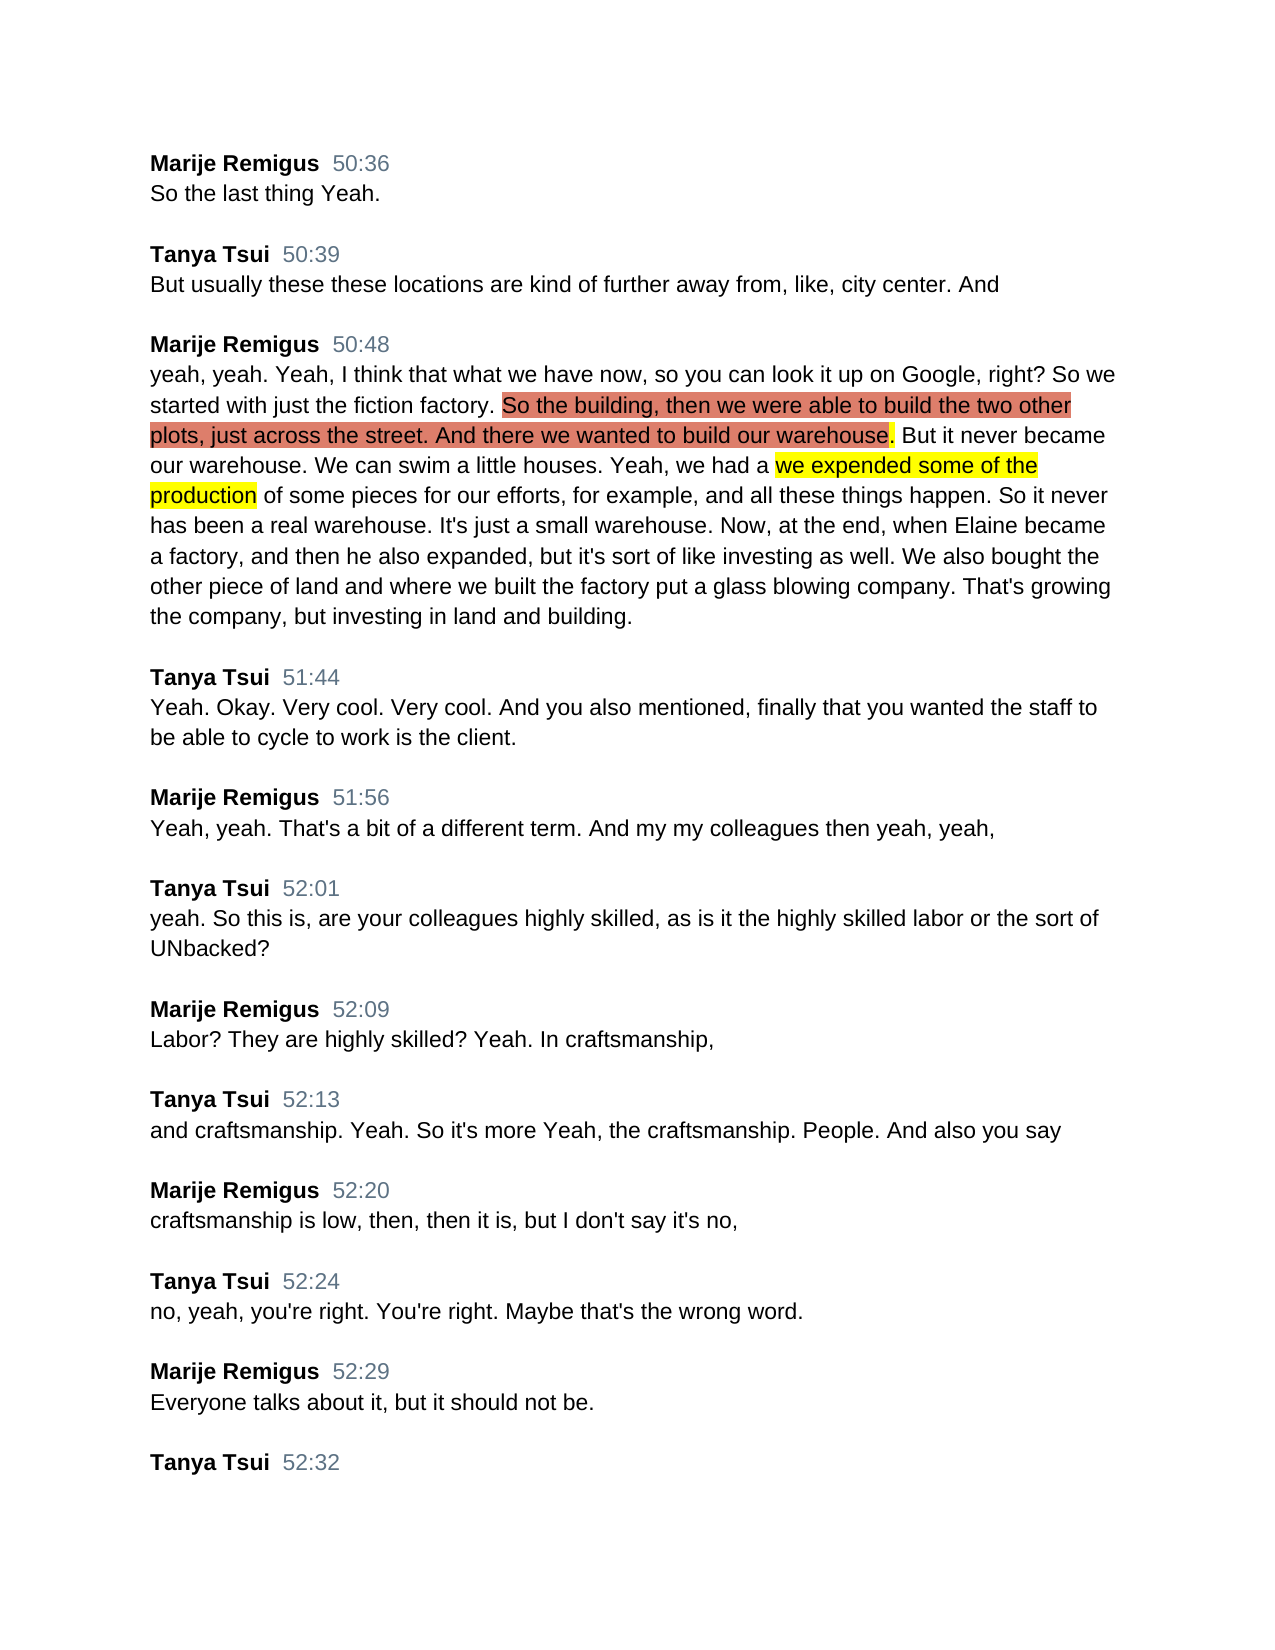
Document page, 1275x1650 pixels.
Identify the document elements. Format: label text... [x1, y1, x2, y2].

text craftsmanship is low, then, then it is, but I don't say it's no, [150, 1207, 1125, 1234]
text Tanya Tsui 51:44 [150, 663, 1125, 690]
text But usually these these locations are kind of further away from, like, city center. And [150, 271, 1125, 297]
text Tanya Tsui 52:32 [150, 1449, 1125, 1475]
text Everyone talks about it, but it should not be. [150, 1388, 1125, 1415]
text Marije Remigus 52:29 [150, 1358, 1125, 1385]
text Tanya Tsui 52:24 [150, 1268, 1125, 1294]
text Marije Remigus 50:36 [150, 150, 1125, 176]
text Marije Remigus 52:09 [150, 996, 1125, 1022]
text yeah, yeah. Yeah, I think that what we have now, so you can look it up on Google, right? So we started with just the fiction factory. So the building, then we were able to build the two other plots, just across the street. And there we wanted to build our warehouse. But it never became our warehouse. We can swim a little houses. Yeah, we had a we expended some of the production of some pieces for our efforts, for example, and all these things happen. So it never has been a real warehouse. It's just a small warehouse. Now, at the end, when Elaine became a factory, and then he also expanded, but it's sort of like investing as well. We also bought the other piece of land and where we built the factory put a glass blowing company. That's growing the company, but investing in land and building. [150, 361, 1125, 629]
text Tanya Tsui 52:13 [150, 1086, 1125, 1113]
text Marije Remigus 52:20 [150, 1177, 1125, 1203]
text Marije Remigus 51:56 [150, 784, 1125, 811]
text no, yeah, you're right. You're right. Maybe that's the wrong word. [150, 1298, 1125, 1324]
text and craftsmanship. Yeah. So it's more Yeah, the craftsmanship. People. And also you say [150, 1117, 1125, 1143]
text Tanya Tsui 50:39 [150, 241, 1125, 267]
text Yeah, yeah. That's a bit of a different term. And my my colleagues then yeah, yeah, [150, 814, 1125, 841]
text yeah. So this is, are your colleagues highly skilled, as is it the highly skilled labor or the sort of UNbacked? [150, 905, 1125, 962]
text Labor? They are highly skilled? Yeah. In craftsmanship, [150, 1026, 1125, 1052]
text So the last thing Yeah. [150, 180, 1125, 207]
text Yeah. Okay. Very cool. Very cool. And you also mentioned, finally that you wanted the staff to be able to cycle to work is the client. [150, 694, 1125, 750]
text Tanya Tsui 52:01 [150, 875, 1125, 901]
text Marije Remigus 50:48 [150, 331, 1125, 358]
